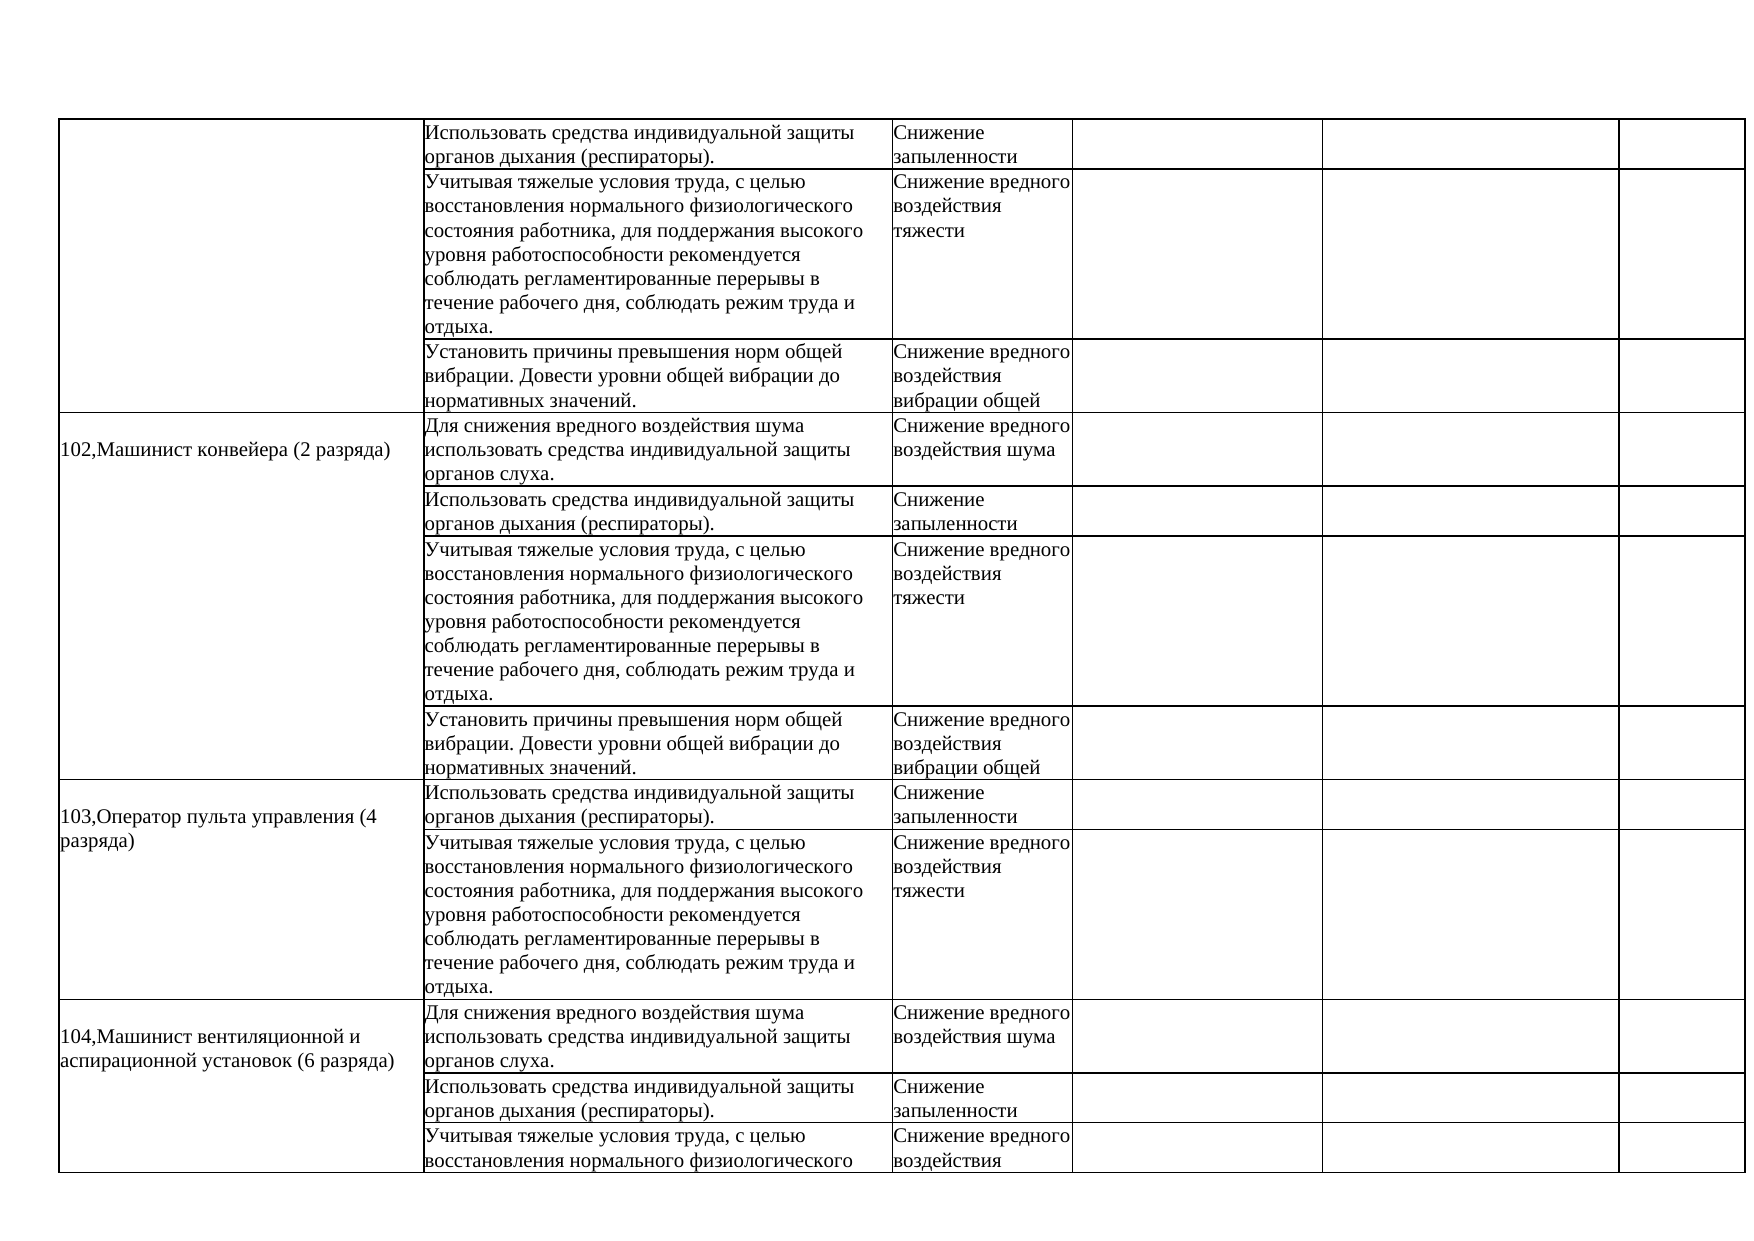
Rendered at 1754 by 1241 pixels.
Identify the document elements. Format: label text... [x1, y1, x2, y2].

table_cell Для снижения вредного воздействия шума использовать средства индивидуальной защиты органов слуха. [425, 1000, 892, 1072]
table_cell [1073, 537, 1322, 705]
table_cell Cнижение запыленности [893, 120, 1072, 168]
table_cell Снижение вредного воздействия шума [893, 413, 1072, 485]
table_cell Использовать средства индивидуальной защиты органов дыхания (респираторы). [425, 487, 892, 535]
table_cell [1620, 830, 1744, 998]
table_cell [1620, 340, 1744, 412]
table_cell Установить причины превышения норм общей вибрации. Довести уровни общей вибрации до нормативных значений. [425, 340, 892, 412]
table_cell [1073, 707, 1322, 779]
table_cell [1073, 120, 1322, 168]
table_cell [1620, 537, 1744, 705]
table_cell [1620, 780, 1744, 828]
table_cell Использовать средства индивидуальной защиты органов дыхания (респираторы). [425, 120, 892, 168]
table_cell Установить причины превышения норм общей вибрации. Довести уровни общей вибрации до нормативных значений. [425, 707, 892, 779]
table_cell Снижение вредного воздействия тяжести [893, 537, 1072, 705]
table_cell Cнижение запыленности [893, 1074, 1072, 1122]
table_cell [60, 120, 423, 412]
table_cell [1620, 413, 1744, 485]
table_cell [1620, 170, 1744, 338]
table_cell Снижение вредного воздействия вибрации общей [893, 707, 1072, 779]
table_cell [1073, 780, 1322, 828]
table_cell [1073, 1074, 1322, 1122]
table_cell [1073, 170, 1322, 338]
table_cell [1073, 1123, 1322, 1172]
table_cell [1323, 170, 1618, 338]
table_cell Снижение вредного воздействия шума [893, 1000, 1072, 1072]
table_cell [1323, 780, 1618, 828]
table_cell [1323, 120, 1618, 168]
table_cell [893, 1123, 1072, 1172]
table_cell [1073, 830, 1322, 998]
table_cell 104,Машинист вентиляционной и аспирационной установок (6 разряда) [60, 1000, 423, 1172]
table_cell [1323, 1074, 1618, 1122]
table_cell [1073, 1000, 1322, 1072]
table_cell [1323, 340, 1618, 412]
table_cell [1073, 487, 1322, 535]
table_cell Cнижение запыленности [893, 487, 1072, 535]
table_cell 102,Машинист конвейера (2 разряда) [60, 413, 423, 779]
table_cell [1323, 830, 1618, 998]
table_cell Снижение вредного воздействия вибрации общей [893, 340, 1072, 412]
table_cell [1323, 413, 1618, 485]
table_cell [1620, 1074, 1744, 1122]
table_cell [1620, 1000, 1744, 1072]
table_cell [1073, 340, 1322, 412]
table_cell [1323, 537, 1618, 705]
table_cell Cнижение запыленности [893, 780, 1072, 828]
table_cell Для снижения вредного воздействия шума использовать средства индивидуальной защиты органов слуха. [425, 413, 892, 485]
table_cell Снижение вредного воздействия тяжести [893, 830, 1072, 998]
table_cell [1620, 1123, 1744, 1172]
table_cell [1620, 120, 1744, 168]
table_cell [1323, 707, 1618, 779]
table_cell [1620, 487, 1744, 535]
table_cell 103,Оператор пульта управления (4 разряда) [60, 780, 423, 998]
table_cell [1620, 707, 1744, 779]
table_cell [425, 1123, 892, 1172]
table_cell [1323, 1123, 1618, 1172]
table_cell [1323, 1000, 1618, 1072]
table_cell [1323, 487, 1618, 535]
table_cell Снижение вредного воздействия тяжести [893, 170, 1072, 338]
table_cell Использовать средства индивидуальной защиты органов дыхания (респираторы). [425, 1074, 892, 1122]
table_cell [1073, 413, 1322, 485]
table_cell Использовать средства индивидуальной защиты органов дыхания (респираторы). [425, 780, 892, 828]
